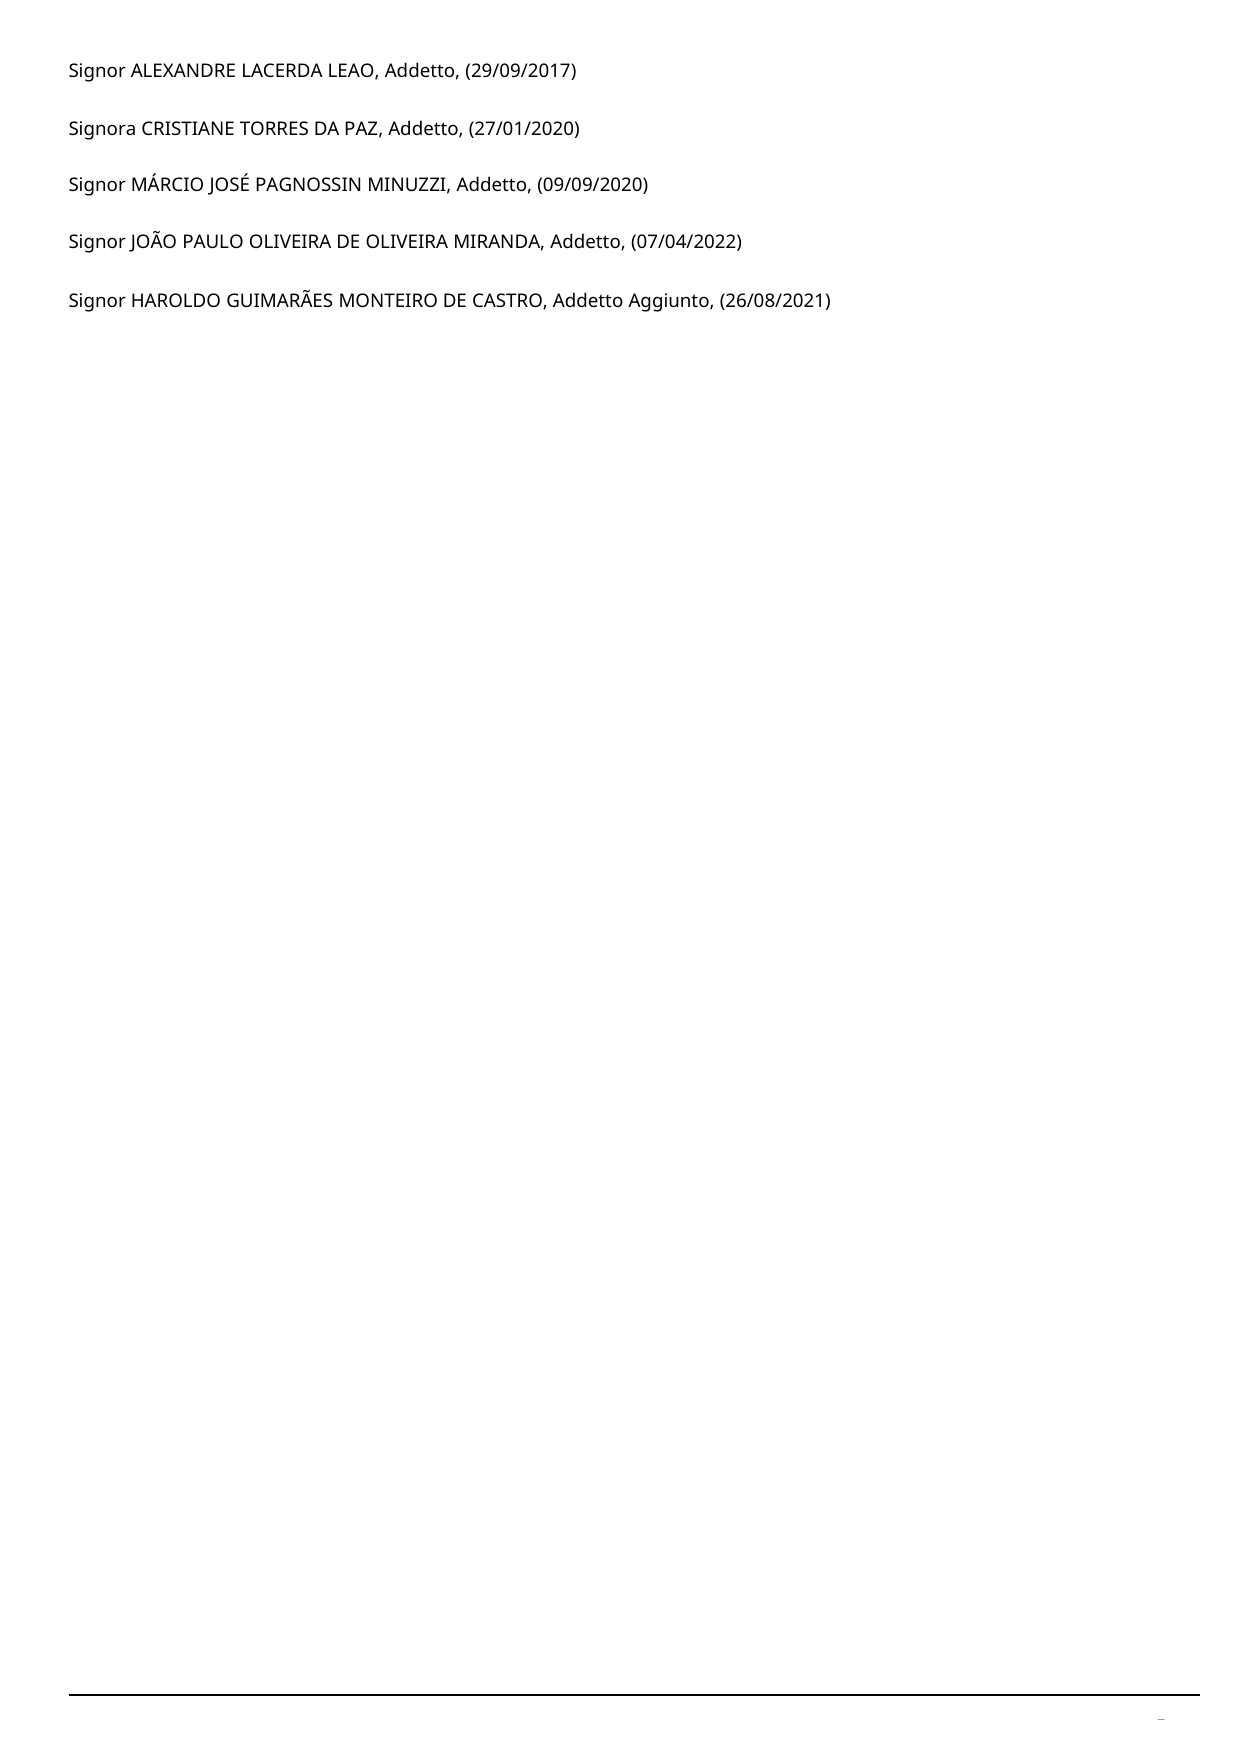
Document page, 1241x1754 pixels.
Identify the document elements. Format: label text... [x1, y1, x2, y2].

text Signor ALEXANDRE LACERDA LEAO, Addetto, (29/09/2017) Signora CRISTIANE TORRES DA PAZ, Addetto, (27/01/2020) [68, 57, 614, 141]
text Signor MÁRCIO JOSÉ PAGNOSSIN MINUZZI, Addetto, (09/09/2020) [68, 174, 1211, 195]
text Signor JOÃO PAULO OLIVEIRA DE OLIVEIRA MIRANDA, Addetto, (07/04/2022) [68, 228, 1211, 254]
text Signor HAROLDO GUIMARÃES MONTEIRO DE CASTRO, Addetto Aggiunto, (26/08/2021) [68, 287, 1211, 313]
